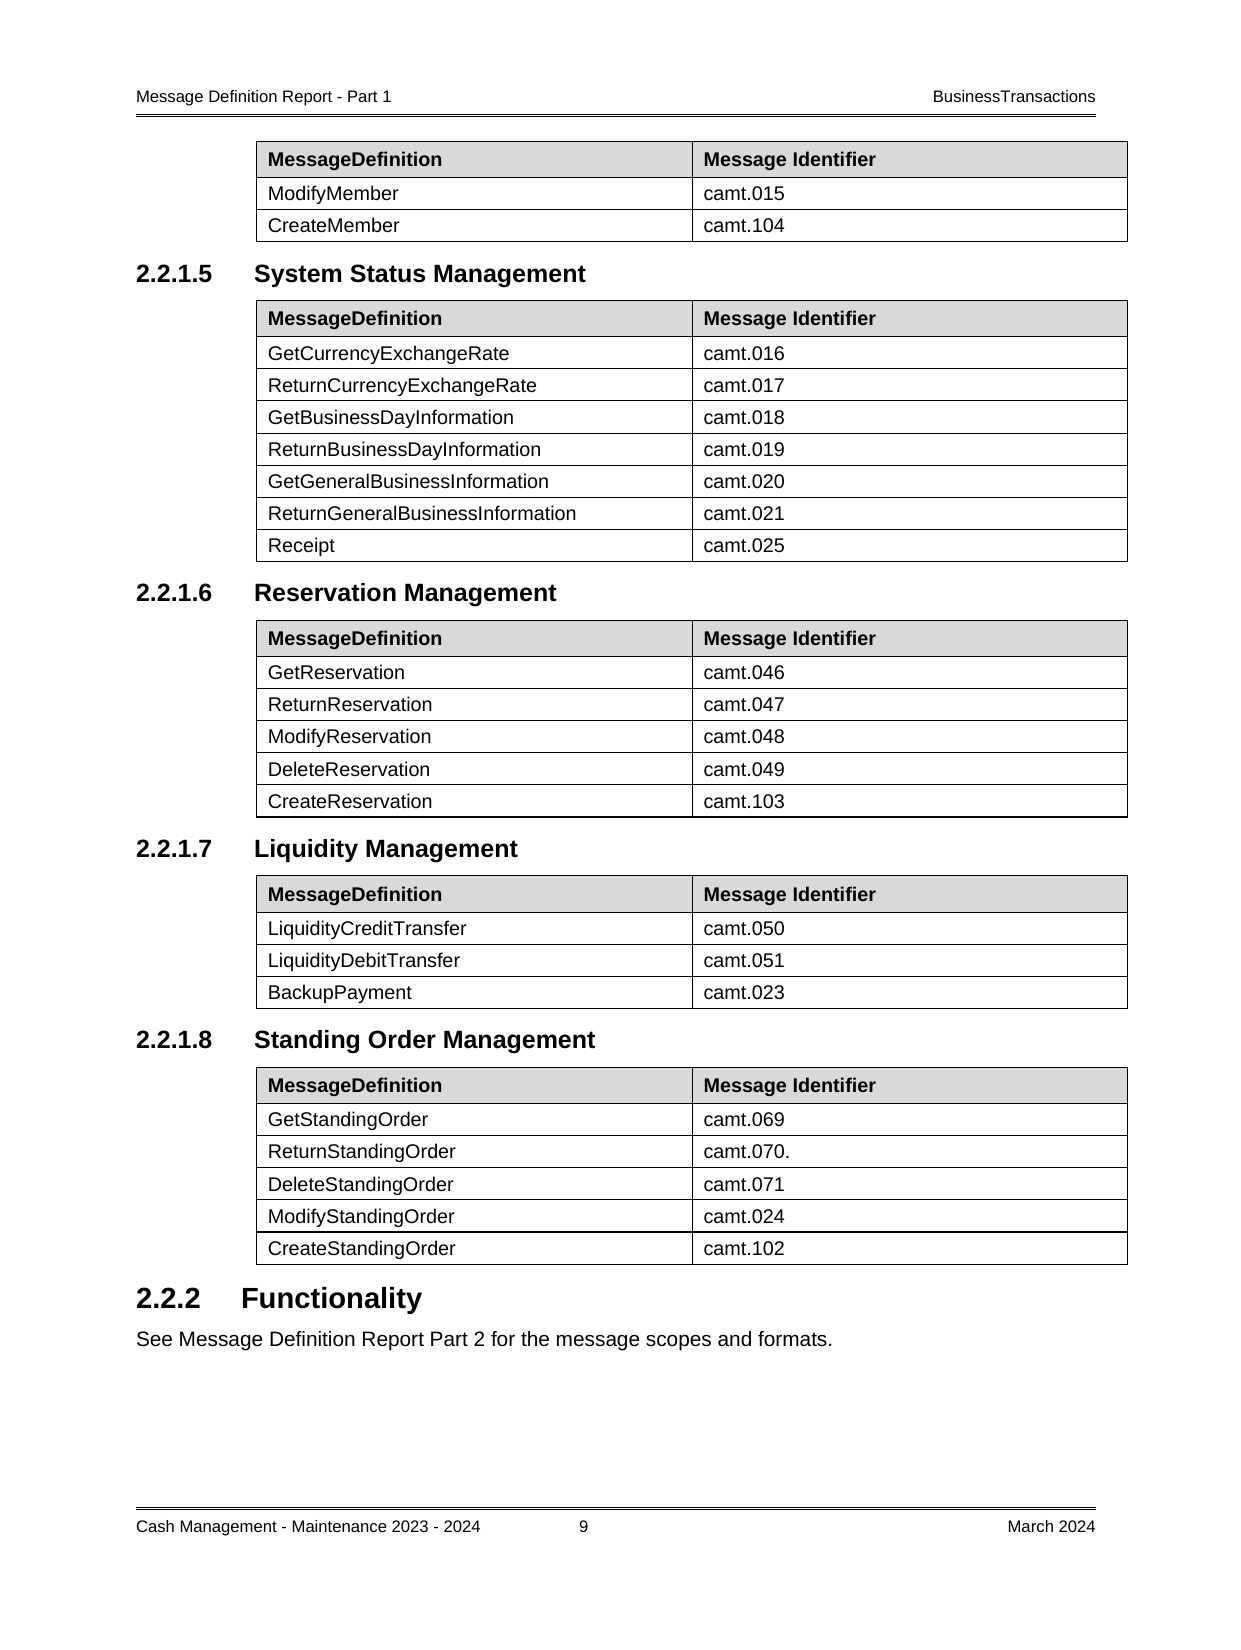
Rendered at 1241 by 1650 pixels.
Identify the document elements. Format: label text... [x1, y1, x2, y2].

table_cell GetStandingOrder [257, 1104, 692, 1135]
table_cell CreateReservation [257, 785, 692, 816]
table_cell GetReservation [257, 657, 692, 688]
table_cell camt.021 [693, 498, 1127, 529]
table_cell camt.104 [693, 210, 1127, 241]
table_cell CreateStandingOrder [257, 1233, 692, 1263]
table_header MessageDefinition [257, 876, 692, 912]
table_cell camt.050 [693, 913, 1127, 944]
table_cell DeleteReservation [257, 753, 692, 784]
subtitle Standing Order Management [136, 1026, 1104, 1054]
table_header Message Identifier [693, 621, 1127, 656]
table_cell ReturnBusinessDayInformation [257, 434, 692, 464]
table_header MessageDefinition [257, 1068, 692, 1103]
table_cell ModifyStandingOrder [257, 1200, 692, 1231]
table_cell camt.023 [693, 977, 1127, 1008]
table_cell Receipt [257, 530, 692, 561]
table_cell camt.015 [693, 178, 1127, 209]
table_cell camt.102 [693, 1233, 1127, 1263]
table_cell GetBusinessDayInformation [257, 401, 692, 432]
table_cell camt.017 [693, 369, 1127, 400]
table_cell ReturnStandingOrder [257, 1136, 692, 1167]
table_cell camt.069 [693, 1104, 1127, 1135]
text See Message Definition Report Part 2 for the message scopes and formats. [136, 1327, 1104, 1351]
subtitle System Status Management [136, 259, 1104, 287]
table_cell ReturnReservation [257, 689, 692, 720]
table_cell CreateMember [257, 210, 692, 241]
table_header MessageDefinition [257, 301, 692, 336]
table_cell GetCurrencyExchangeRate [257, 337, 692, 368]
table_cell camt.018 [693, 401, 1127, 432]
table_cell camt.046 [693, 657, 1127, 688]
table_cell ReturnCurrencyExchangeRate [257, 369, 692, 400]
table_header Message Identifier [693, 142, 1127, 177]
table_cell camt.051 [693, 945, 1127, 976]
table_header Message Identifier [693, 301, 1127, 336]
table_header MessageDefinition [257, 142, 692, 177]
table_cell camt.025 [693, 530, 1127, 561]
table_cell BackupPayment [257, 977, 692, 1008]
table_cell camt.024 [693, 1200, 1127, 1231]
table_cell camt.016 [693, 337, 1127, 368]
table_cell ReturnGeneralBusinessInformation [257, 498, 692, 529]
table_cell camt.048 [693, 721, 1127, 752]
table_cell camt.047 [693, 689, 1127, 720]
subtitle Liquidity Management [136, 834, 1104, 863]
table_cell camt.020 [693, 466, 1127, 497]
table_cell camt.071 [693, 1168, 1127, 1199]
table_cell LiquidityDebitTransfer [257, 945, 692, 976]
table_header Message Identifier [693, 1068, 1127, 1103]
subtitle Functionality [136, 1281, 1104, 1315]
table_cell camt.049 [693, 753, 1127, 784]
table_cell LiquidityCreditTransfer [257, 913, 692, 944]
table_cell camt.019 [693, 434, 1127, 464]
subtitle Reservation Management [136, 578, 1104, 607]
table_cell camt.103 [693, 785, 1127, 816]
table_cell ModifyMember [257, 178, 692, 209]
table_header MessageDefinition [257, 621, 692, 656]
table_cell camt.070. [693, 1136, 1127, 1167]
table_cell GetGeneralBusinessInformation [257, 466, 692, 497]
table_cell ModifyReservation [257, 721, 692, 752]
table_cell DeleteStandingOrder [257, 1168, 692, 1199]
table_header Message Identifier [693, 876, 1127, 912]
